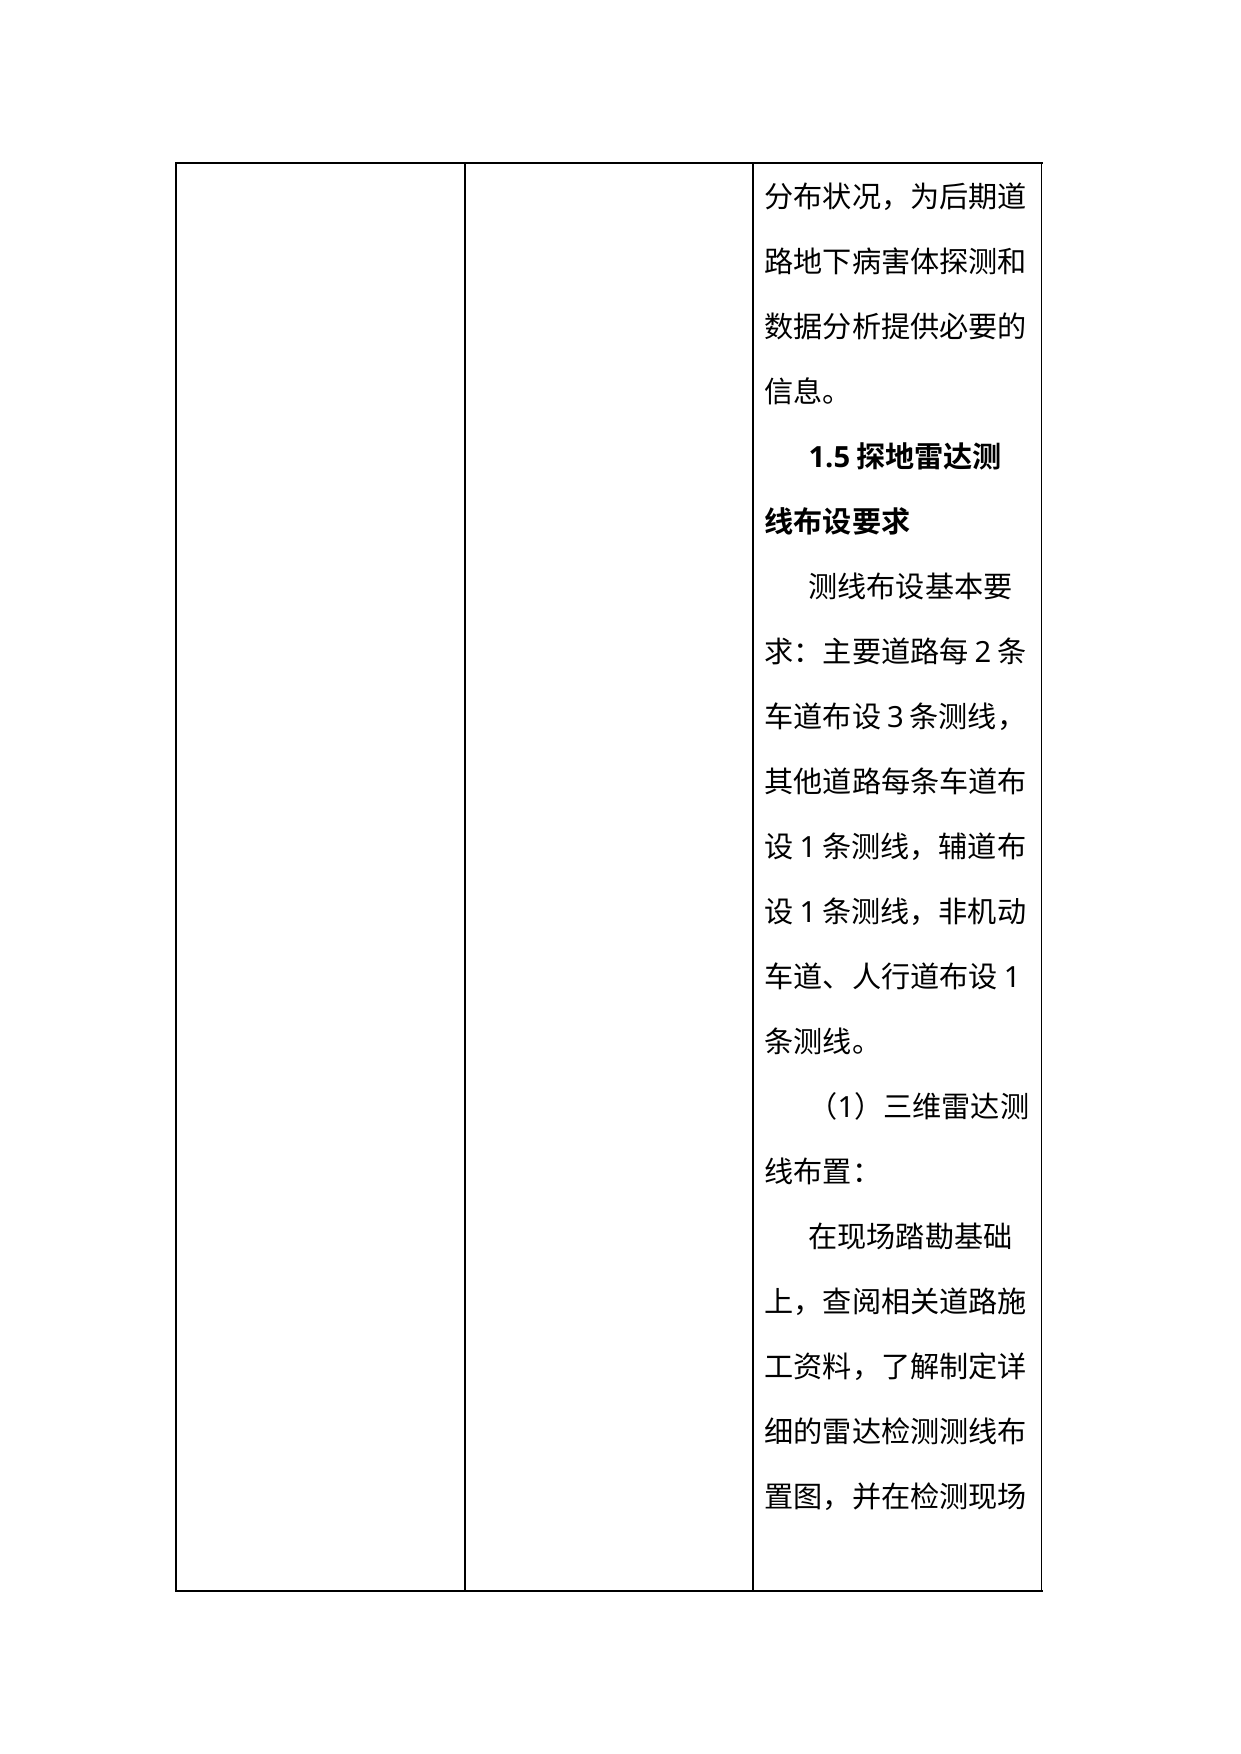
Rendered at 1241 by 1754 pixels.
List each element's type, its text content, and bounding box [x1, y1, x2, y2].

table_cell 1 [177, 164, 464, 1590]
table_cell [466, 164, 752, 1590]
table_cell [754, 164, 1041, 1590]
